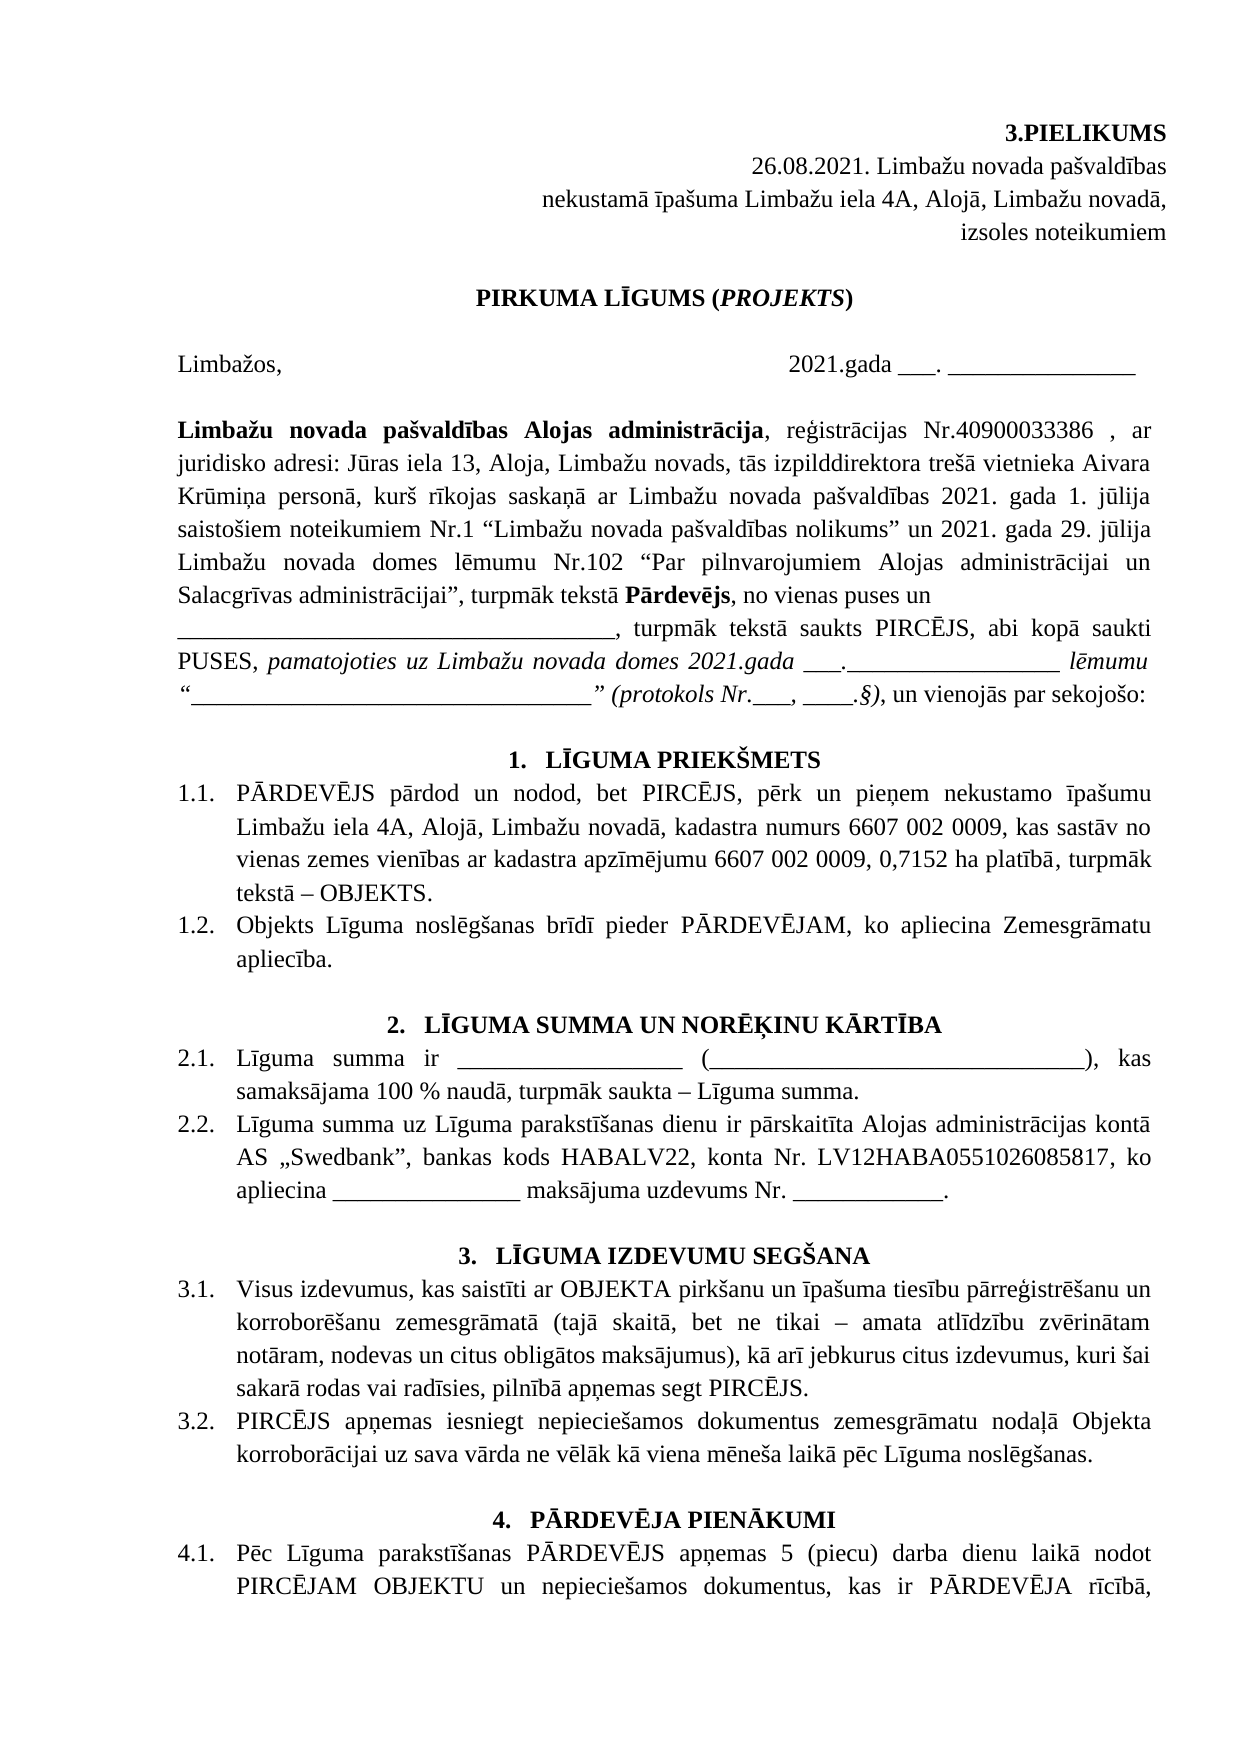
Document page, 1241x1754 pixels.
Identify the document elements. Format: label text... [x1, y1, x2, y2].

text 26.08.2021. Limbažu novada pašvaldības [177, 151, 1166, 180]
list Līguma summa un norēķinu kārtība [177, 1010, 1152, 1038]
list Pārdevējs pārdod un nodod, bet Pircējs, pērk un pieņem nekustamo īpašumu Limbažu iela 4A, Alojā, Limbažu novadā, kadastra numurs 6607 002 0009, kas sastāv no vienas zemes vienības ar kadastra apzīmējumu 6607 002 0009, 0,7152 ha platībā, turpmāk tekstā – Objekts. [177, 778, 1152, 906]
text ___________________________________, turpmāk tekstā saukts Pircējs, abi kopā saukti PUSES, pamatojoties uz Limbažu novada domes 2021.gada ___._________________ lēmumu “________________________________” (protokols Nr.___, ____.§), un vienojās par sekojošo: [177, 613, 1152, 708]
text Limbažos, 2021.gada ___. _______________ [177, 349, 1152, 378]
list Pircējs apņemas iesniegt nepieciešamos dokumentus zemesgrāmatu nodaļā Objekta korroborācijai uz sava vārda ne vēlāk kā viena mēneša laikā pēc Līguma noslēgšanas. [177, 1406, 1152, 1468]
text 3.pielikums [177, 118, 1166, 147]
list Līguma summa uz Līguma parakstīšanas dienu ir pārskaitīta Alojas administrācijas kontā AS „Swedbank”, bankas kods HABALV22, konta Nr. LV12HABA0551026085817, ko apliecina _______________ maksājuma uzdevums Nr. ____________. [177, 1109, 1152, 1203]
list Līguma summa ir __________________ (______________________________), kas samaksājama 100 % naudā, turpmāk saukta – Līguma summa. [177, 1043, 1152, 1104]
list Visus izdevumus, kas saistīti ar Objekta pirkšanu un īpašuma tiesību pārreģistrēšanu un korroborēšanu zemesgrāmatā (tajā skaitā, bet ne tikai – amata atlīdzību zvērinātam notāram, nodevas un citus obligātos maksājumus), kā arī jebkurus citus izdevumus, kuri šai sakarā rodas vai radīsies, pilnībā apņemas segt Pircējs. [177, 1274, 1152, 1402]
text izsoles noteikumiem [177, 217, 1166, 246]
text Pirkuma līgums (projekts) [177, 283, 1152, 312]
list Līguma Izdevumu segšana [177, 1241, 1152, 1269]
text Limbažu novada pašvaldības Alojas administrācija, reģistrācijas Nr.40900033386 , ar juridisko adresi: Jūras iela 13, Aloja, Limbažu novads, tās izpilddirektora trešā vietnieka Aivara Krūmiņa personā, kurš rīkojas saskaņā ar Limbažu novada pašvaldības 2021. gada 1. jūlija saistošiem noteikumiem Nr.1 “Limbažu novada pašvaldības nolikums” un 2021. gada 29. jūlija Limbažu novada domes lēmumu Nr.102 “Par pilnvarojumiem Alojas administrācijai un Salacgrīvas administrācijai”, turpmāk tekstā Pārdevējs, no vienas puses un [177, 415, 1152, 609]
list līguma priekšmets [177, 746, 1152, 774]
list Objekts Līguma noslēgšanas brīdī pieder Pārdevējam, ko apliecina Zemesgrāmatu apliecība. [177, 911, 1152, 972]
list Pārdevēja pienākumi [177, 1505, 1152, 1534]
text nekustamā īpašuma Limbažu iela 4A, Alojā, Limbažu novadā, [177, 184, 1166, 213]
